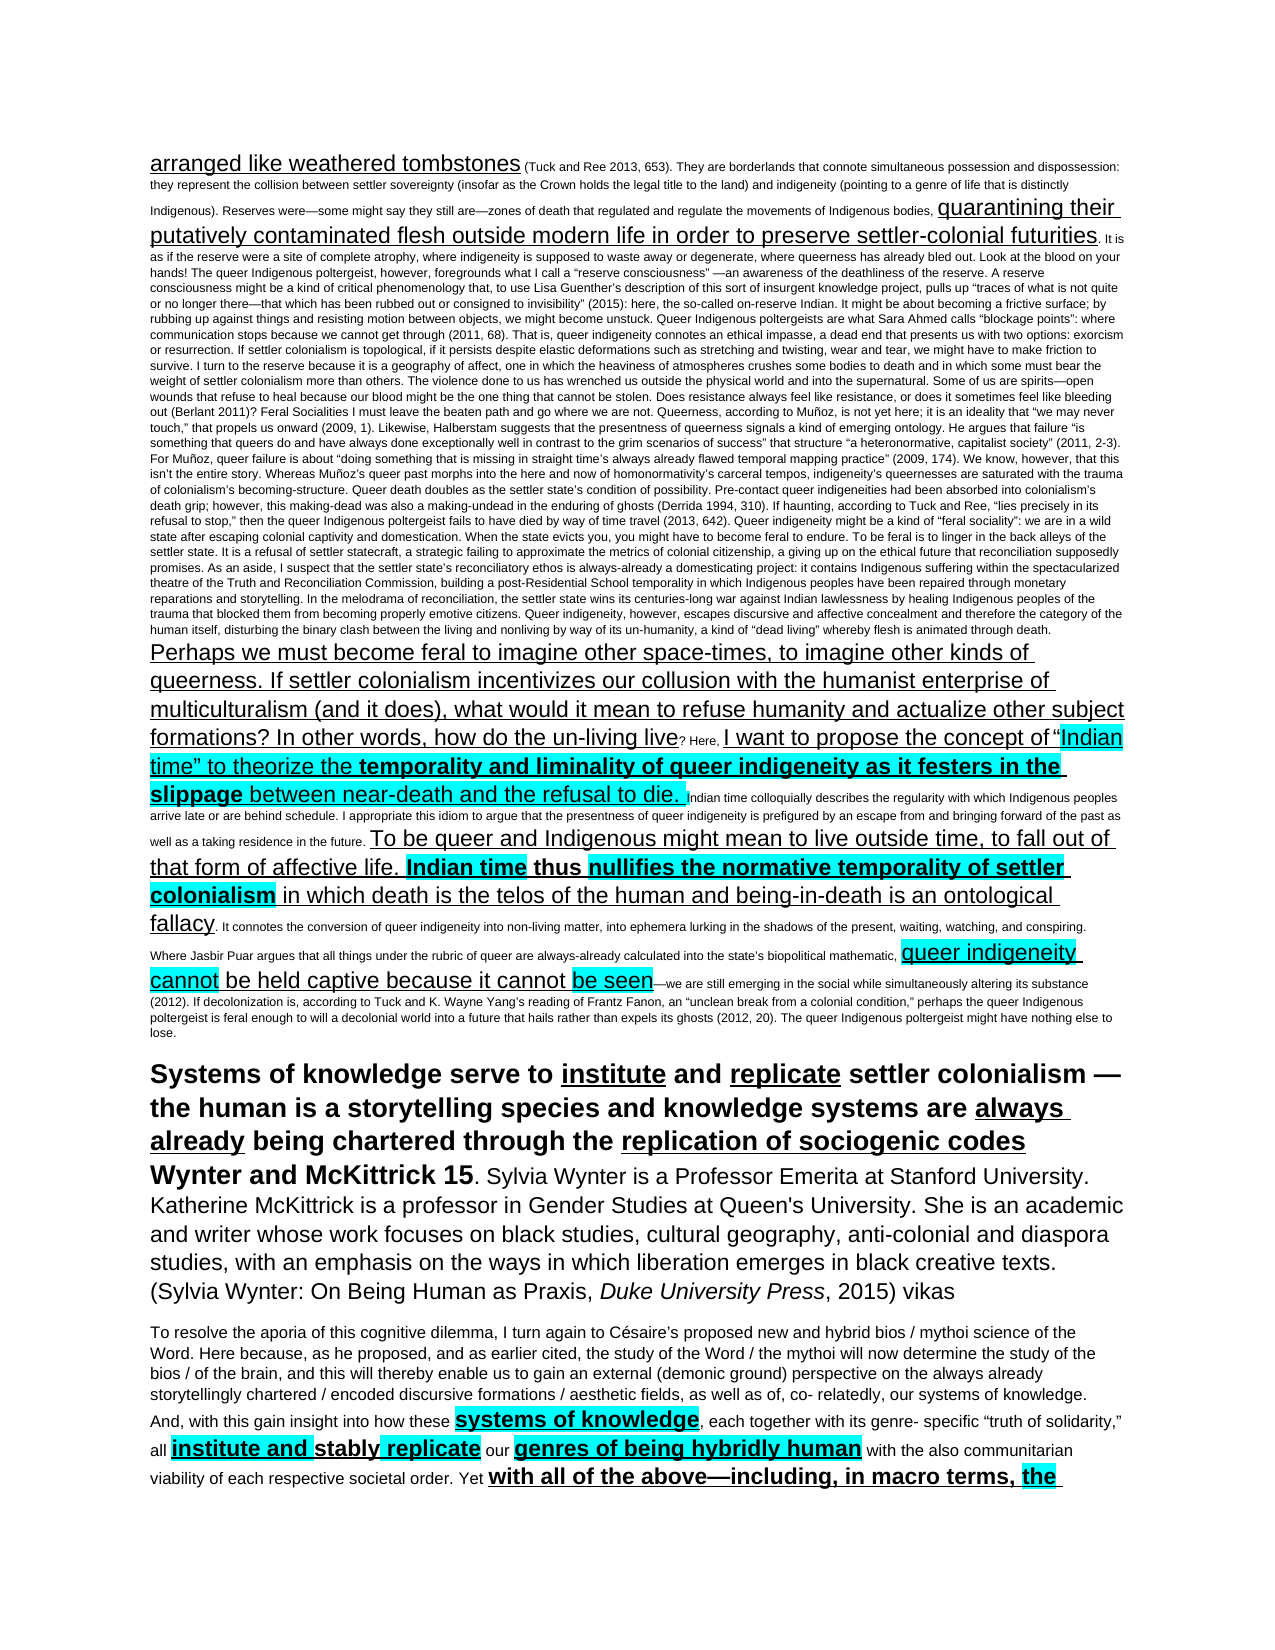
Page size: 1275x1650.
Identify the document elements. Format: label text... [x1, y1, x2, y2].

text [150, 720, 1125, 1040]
text Wynter and McKittrick 15. Sylvia Wynter is a Professor Emerita at Stanford University. Katherine McKittrick is a professor in Gender Studies at Queen's University. She is an academic and writer whose work focuses on black studies, cultural geography, anti-colonial and diaspora studies, with an emphasis on the ways in which liberation emerges in black creative texts. (Sylvia Wynter: On Being Human as Praxis, Duke University Press, 2015) vikas [150, 1159, 1125, 1304]
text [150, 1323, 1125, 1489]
subtitle Systems of knowledge serve to institute and replicate settler colonialism — the human is a storytelling species and knowledge systems are always already being chartered through the replication of sociogenic codes [150, 1058, 1125, 1157]
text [150, 150, 1125, 719]
